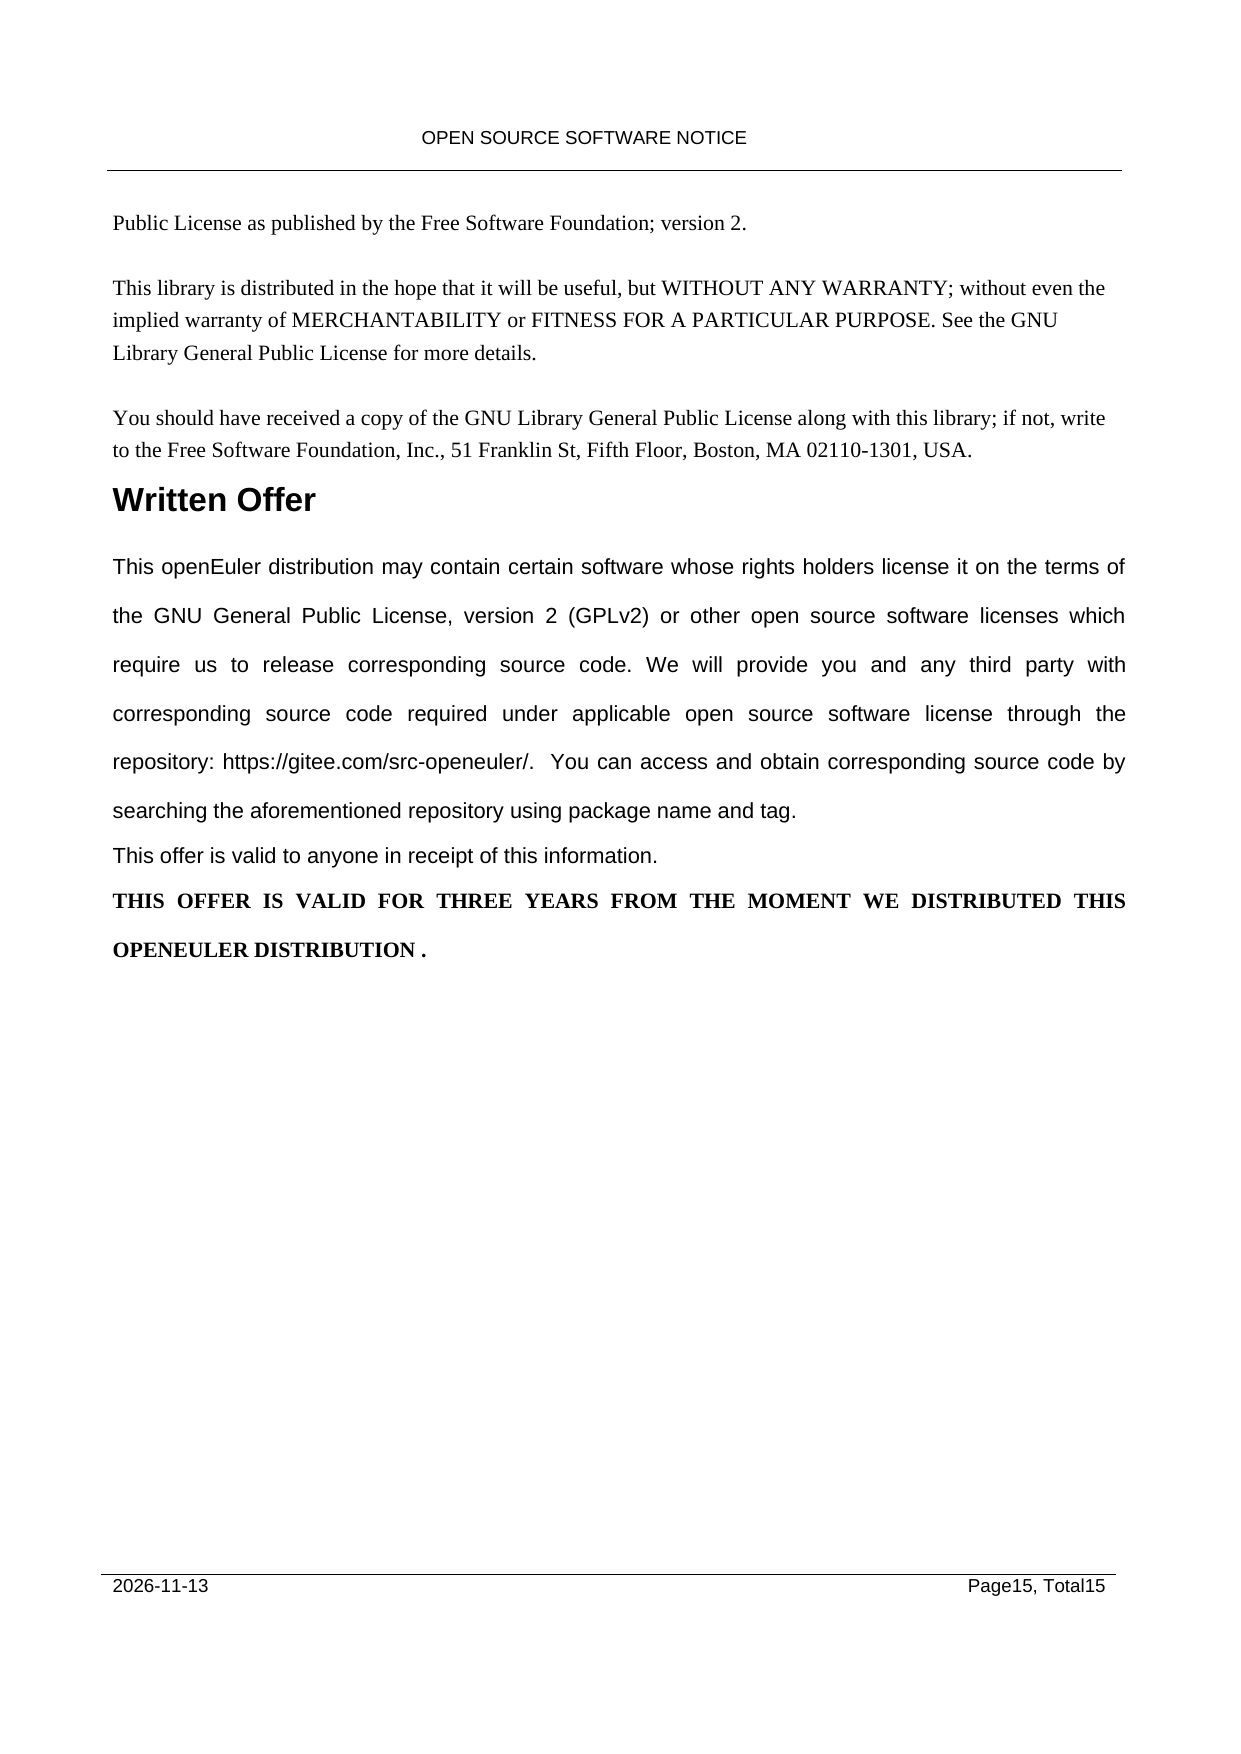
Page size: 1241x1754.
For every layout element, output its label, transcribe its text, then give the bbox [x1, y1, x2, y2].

text Written Offer [112, 466, 1128, 531]
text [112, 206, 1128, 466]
text This openEuler distribution may contain certain software whose rights holders license it on the terms of the GNU General Public License, version 2 (GPLv2) or other open source software licenses which require us to release corresponding source code. We will provide you and any third party with corresponding source code required under applicable open source software license through the repository: https://gitee.com/src-openeuler/. You can access and obtain corresponding source code by searching the aforementioned repository using package name and tag. [112, 551, 1128, 827]
text THIS OFFER IS VALID FOR THREE YEARS FROM THE MOMENT WE DISTRIBUTED THIS OPENEULER DISTRIBUTION . [112, 884, 1128, 966]
text This offer is valid to anyone in receipt of this information. [112, 839, 1128, 872]
